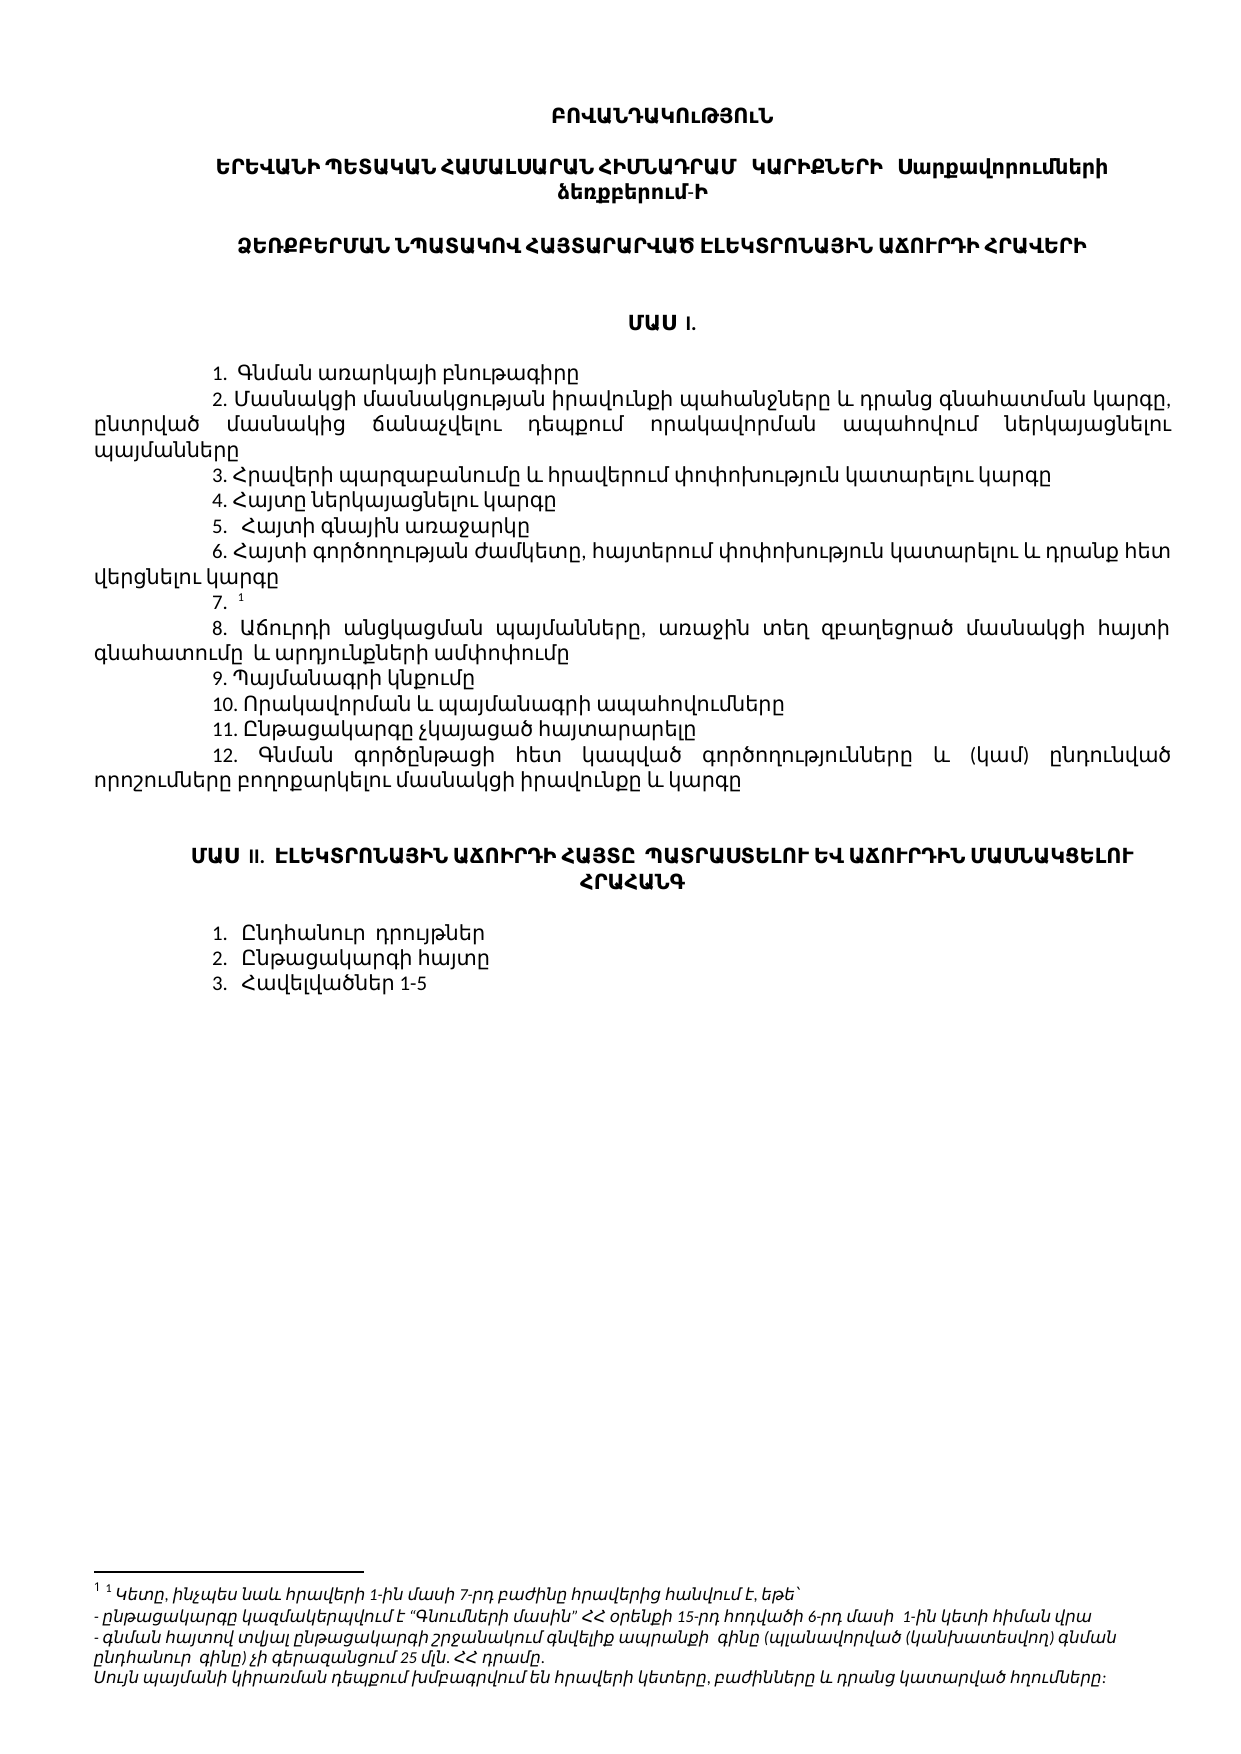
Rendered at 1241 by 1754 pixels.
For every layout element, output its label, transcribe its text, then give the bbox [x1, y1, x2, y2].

text 8. Աճուրդի անցկացման պայմանները, առաջին տեղ զբաղեցրած մասնակցի հայտի գնահատումը և արդյունքների ամփոփումը [94, 615, 1171, 666]
text 3. Հրավերի պարզաբանումը և հրավերում փոփոխություն կատարելու կարգը [94, 462, 1171, 488]
text ԵՐԵՎԱՆԻ ՊԵՏԱԿԱՆ ՀԱՄԱԼՍԱՐԱՆ ՀԻՄՆԱԴՐԱՄ ԿԱՐԻՔՆԵՐԻ Սարքավորումների ձեռքբերում-Ի [94, 154, 1171, 205]
text 1. Գնման առարկայի բնութագիրը [94, 361, 1171, 386]
text 1. Ընդհանուր դրույթներ [94, 920, 1171, 945]
text 4. Հայտը ներկայացնելու կարգը [94, 488, 1171, 513]
text 12. Գնման գործընթացի հետ կապված գործողությունները և (կամ) ընդունված որոշումները բողոքարկելու մասնակցի իրավունքը և կարգը [94, 742, 1171, 793]
text 9. Պայմանագրի կնքումը [94, 666, 1171, 691]
text 11. Ընթացակարգը չկայացած հայտարարելը [94, 716, 1171, 742]
text 3. Հավելվածներ 1-5 [94, 971, 1171, 996]
text ՄԱՍ I. [94, 310, 1171, 335]
text 6. Հայտի գործողության ժամկետը, հայտերում փոփոխություն կատարելու և դրանք հետ վերցնելու կարգը [94, 538, 1171, 589]
text 5. Հայտի գնային առաջարկը [94, 513, 1171, 538]
text ԲՈՎԱՆԴԱԿՈւԹՅՈւՆ [94, 103, 1171, 128]
text 2. Մասնակցի մասնակցության իրավունքի պահանջները և դրանց գնահատման կարգը, ընտրված մասնակից ճանաչվելու դեպքում որակավորման ապահովում ներկայացնելու պայմանները [94, 386, 1171, 462]
text 7. 1 [94, 589, 1171, 615]
text 2. Ընթացակարգի հայտը [94, 945, 1171, 971]
text ՄԱՍ II. ԷԼԵԿՏՐՈՆԱՅԻՆ ԱՃՈԻՐԴԻ ՀԱՅՏԸ ՊԱՏՐԱՍՏԵԼՈՒ ԵՎ ԱՃՈՒՐԴԻՆ ՄԱՍՆԱԿՑԵԼՈՒ ՀՐԱՀԱՆԳ [94, 843, 1171, 894]
text ՁԵՌՔԲԵՐՄԱՆ ՆՊԱՏԱԿՈՎ ՀԱՅՏԱՐԱՐՎԱԾ ԷԼԵԿՏՐՈՆԱՅԻՆ ԱՃՈՒՐԴԻ ՀՐԱՎԵՐԻ [94, 233, 1171, 259]
text 10. Որակավորման և պայմանագրի ապահովումները [94, 691, 1171, 716]
